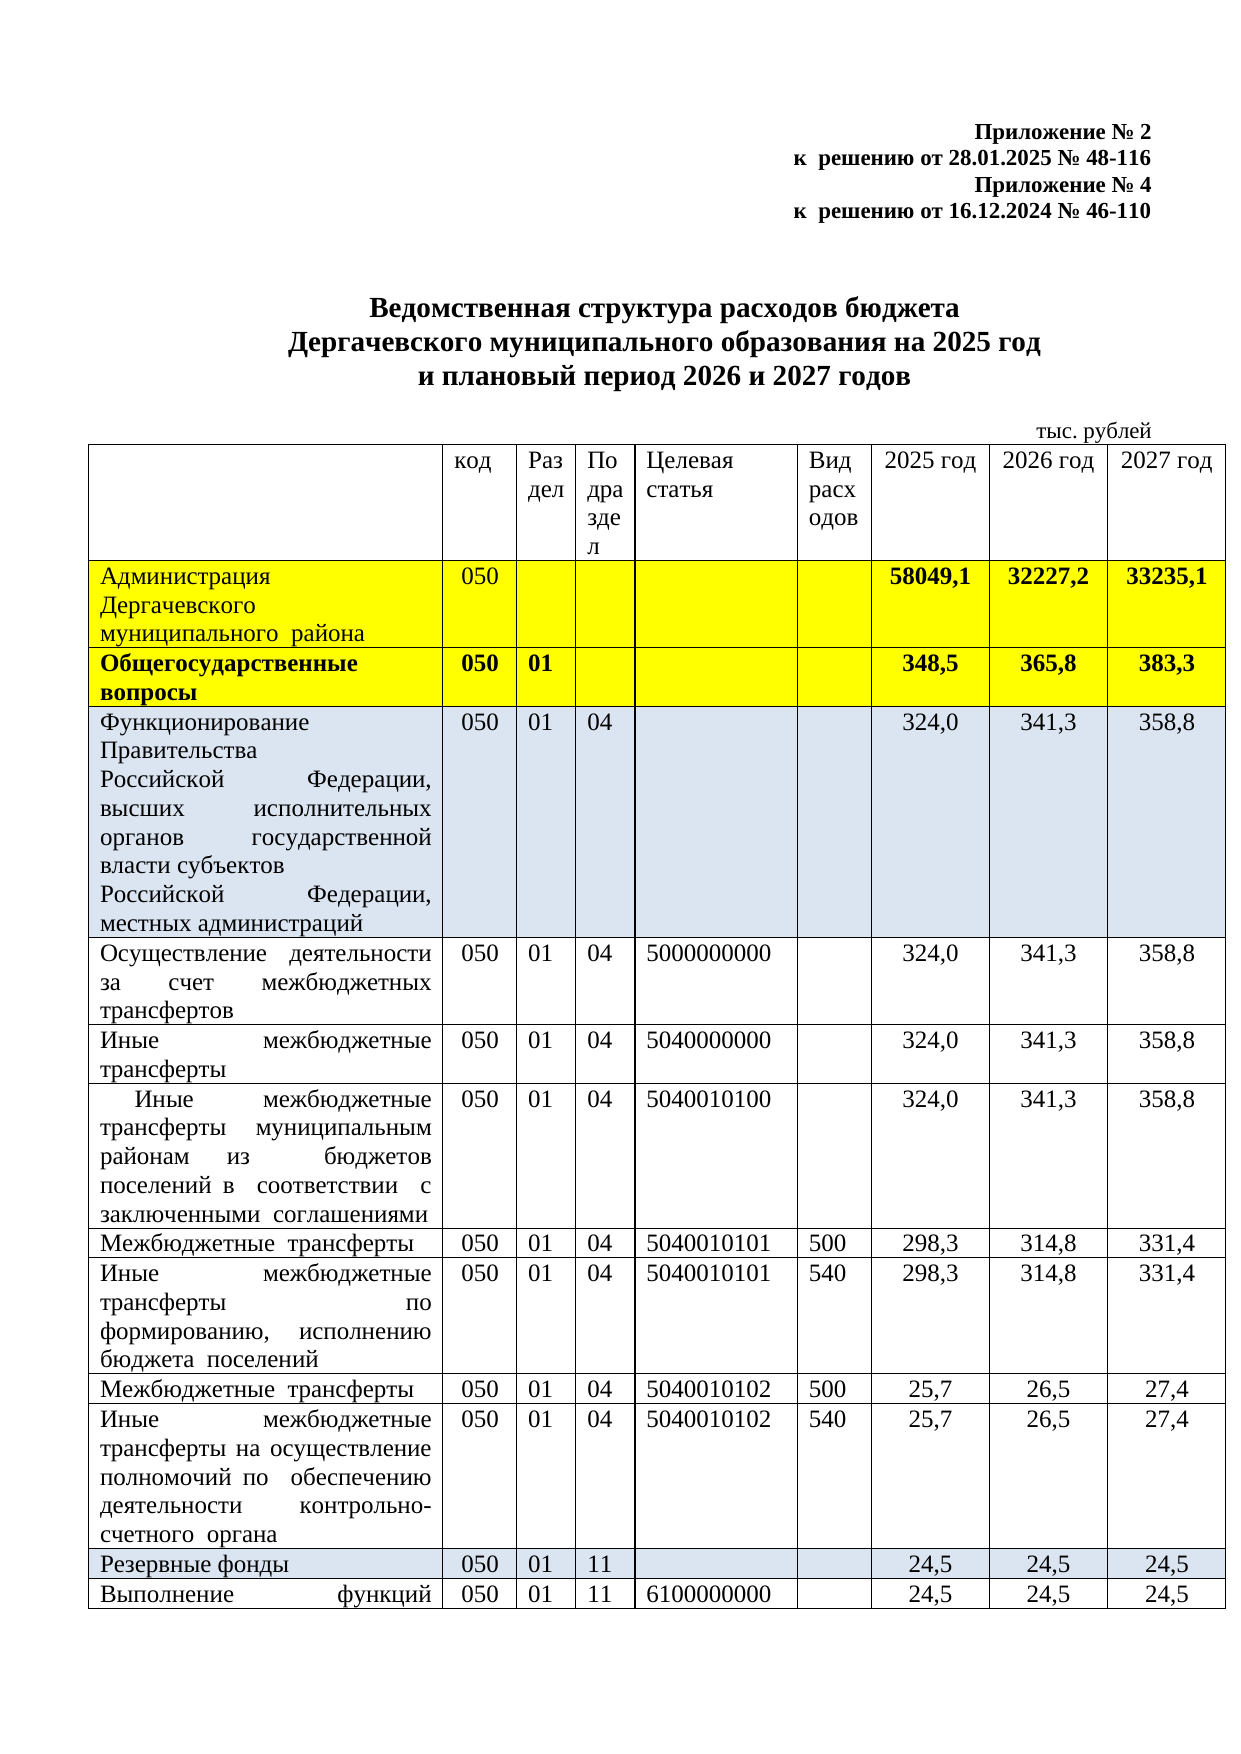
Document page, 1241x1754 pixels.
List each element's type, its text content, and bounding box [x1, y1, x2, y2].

table_cell 050 [443, 648, 516, 706]
table_cell 11 [576, 1579, 634, 1607]
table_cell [89, 1579, 442, 1607]
table_cell 25,7 [872, 1404, 989, 1548]
table_cell 04 [576, 1025, 634, 1083]
table_cell 24,5 [1108, 1549, 1225, 1578]
table_header 2027 год [1108, 445, 1225, 560]
table_cell 6100000000 [636, 1579, 797, 1607]
table_cell 341,3 [990, 1084, 1107, 1227]
table_cell 298,3 [872, 1229, 989, 1257]
table_cell 25,7 [872, 1374, 989, 1403]
table_cell 324,0 [872, 1025, 989, 1083]
table_cell [798, 1579, 871, 1607]
table_cell 358,8 [1108, 1084, 1225, 1227]
table_cell 050 [443, 1084, 516, 1227]
table_cell 050 [443, 1229, 516, 1257]
table_cell 331,4 [1108, 1229, 1225, 1257]
table_cell [798, 938, 871, 1024]
table_cell 341,3 [990, 1025, 1107, 1083]
table_cell 358,8 [1108, 1025, 1225, 1083]
table_cell 314,8 [990, 1258, 1107, 1373]
table_cell Резервные фонды [89, 1549, 442, 1578]
table_cell 5000000000 [636, 938, 797, 1024]
table_cell 11 [576, 1549, 634, 1578]
table_cell Иные межбюджетные трансферты по формированию, исполнению бюджета поселений [89, 1258, 442, 1373]
text Дергачевского муниципального образования на 2025 год [177, 324, 1152, 358]
table_cell 365,8 [990, 648, 1107, 706]
table_header Подраздел [576, 445, 634, 560]
text Приложение № 4 [177, 171, 1152, 197]
table_cell 32227,2 [990, 561, 1107, 647]
table_header 2025 год [872, 445, 989, 560]
table_cell 050 [443, 1404, 516, 1548]
table_cell 348,5 [872, 648, 989, 706]
table_cell 050 [443, 1579, 516, 1607]
table_cell Межбюджетные трансферты [89, 1374, 442, 1403]
table_cell 24,5 [872, 1579, 989, 1607]
table_cell 01 [517, 1579, 575, 1607]
text Приложение № 2 [177, 118, 1152, 144]
table_cell 01 [517, 1549, 575, 1578]
table_cell [576, 561, 634, 647]
table_cell 04 [576, 1404, 634, 1548]
table_cell 358,8 [1108, 707, 1225, 937]
text и плановый период 2026 и 2027 годов [177, 358, 1152, 391]
table_cell 04 [576, 1084, 634, 1227]
table_cell [517, 561, 575, 647]
table_cell 33235,1 [1108, 561, 1225, 647]
table_cell [798, 707, 871, 937]
table_header Целевая статья [636, 445, 797, 560]
table_cell [636, 707, 797, 937]
table_cell [798, 1549, 871, 1578]
table_cell 298,3 [872, 1258, 989, 1373]
table_cell 27,4 [1108, 1404, 1225, 1548]
table_cell Межбюджетные трансферты [89, 1229, 442, 1257]
table_cell [636, 561, 797, 647]
table_cell Иные межбюджетные трансферты [89, 1025, 442, 1083]
table_cell 01 [517, 1084, 575, 1227]
table_header 2026 год [990, 445, 1107, 560]
table_cell 341,3 [990, 707, 1107, 937]
table_cell 01 [517, 648, 575, 706]
table_cell 050 [443, 938, 516, 1024]
table_cell Функционирование Правительства Российской Федерации, высших исполнительных органов государственной власти субъектов Российской Федерации, местных администраций [89, 707, 442, 937]
table_cell 27,4 [1108, 1374, 1225, 1403]
table_header код [443, 445, 516, 560]
table_cell 383,3 [1108, 648, 1225, 706]
table_cell 5040010100 [636, 1084, 797, 1227]
table_cell Иные межбюджетные трансферты муниципальным районам из бюджетов поселений в соответствии с заключенными соглашениями [89, 1084, 442, 1227]
table_cell 5040010101 [636, 1229, 797, 1257]
table_cell [798, 1025, 871, 1083]
table_cell 01 [517, 707, 575, 937]
table_cell 050 [443, 1258, 516, 1373]
table_cell 01 [517, 1404, 575, 1548]
table_cell 324,0 [872, 1084, 989, 1227]
table_cell 331,4 [1108, 1258, 1225, 1373]
table_cell 04 [576, 1374, 634, 1403]
table_cell [636, 648, 797, 706]
table_cell Администрация Дергачевского муниципального района [89, 561, 442, 647]
table_cell 358,8 [1108, 938, 1225, 1024]
table_cell 5040000000 [636, 1025, 797, 1083]
table_cell 050 [443, 1374, 516, 1403]
table_cell Осуществление деятельности за счет межбюджетных трансфертов [89, 938, 442, 1024]
table_cell 5040010102 [636, 1404, 797, 1548]
table_cell 324,0 [872, 707, 989, 937]
table_cell 540 [798, 1404, 871, 1548]
table_cell 24,5 [872, 1549, 989, 1578]
table_cell 58049,1 [872, 561, 989, 647]
table_header Раздел [517, 445, 575, 560]
table_cell 01 [517, 1025, 575, 1083]
table_cell 04 [576, 1229, 634, 1257]
table_header Вид расходов [798, 445, 871, 560]
table_cell 04 [576, 938, 634, 1024]
table_cell 050 [443, 707, 516, 937]
table_cell 500 [798, 1229, 871, 1257]
text тыс. рублей [177, 418, 1152, 444]
table_cell Общегосударственные вопросы [89, 648, 442, 706]
table_cell [636, 1549, 797, 1578]
table_cell 26,5 [990, 1404, 1107, 1548]
table_cell 04 [576, 1258, 634, 1373]
table_cell 01 [517, 1258, 575, 1373]
table_cell 341,3 [990, 938, 1107, 1024]
table_cell 01 [517, 1229, 575, 1257]
table_cell 01 [517, 938, 575, 1024]
table_cell 050 [443, 1549, 516, 1578]
table_cell 050 [443, 561, 516, 647]
table_cell 24,5 [1108, 1579, 1225, 1607]
table_cell 5040010101 [636, 1258, 797, 1373]
table_cell Иные межбюджетные трансферты на осуществление полномочий по обеспечению деятельности контрольно-счетного органа [89, 1404, 442, 1548]
table_cell [798, 1084, 871, 1227]
table_cell 5040010102 [636, 1374, 797, 1403]
table_cell 26,5 [990, 1374, 1107, 1403]
table_cell [576, 648, 634, 706]
table_cell [798, 648, 871, 706]
table_cell 314,8 [990, 1229, 1107, 1257]
text к решению от 16.12.2024 № 46-110 [177, 197, 1152, 223]
table_cell 324,0 [872, 938, 989, 1024]
table_cell 050 [443, 1025, 516, 1083]
table_cell 01 [517, 1374, 575, 1403]
table_cell 04 [576, 707, 634, 937]
text Ведомственная структура расходов бюджета [177, 291, 1152, 324]
text к решению от 28.01.2025 № 48-116 [177, 144, 1152, 171]
table_cell 540 [798, 1258, 871, 1373]
table_cell [798, 561, 871, 647]
table_header [89, 445, 442, 560]
table_cell 24,5 [990, 1579, 1107, 1607]
table_cell 24,5 [990, 1549, 1107, 1578]
table_cell 500 [798, 1374, 871, 1403]
